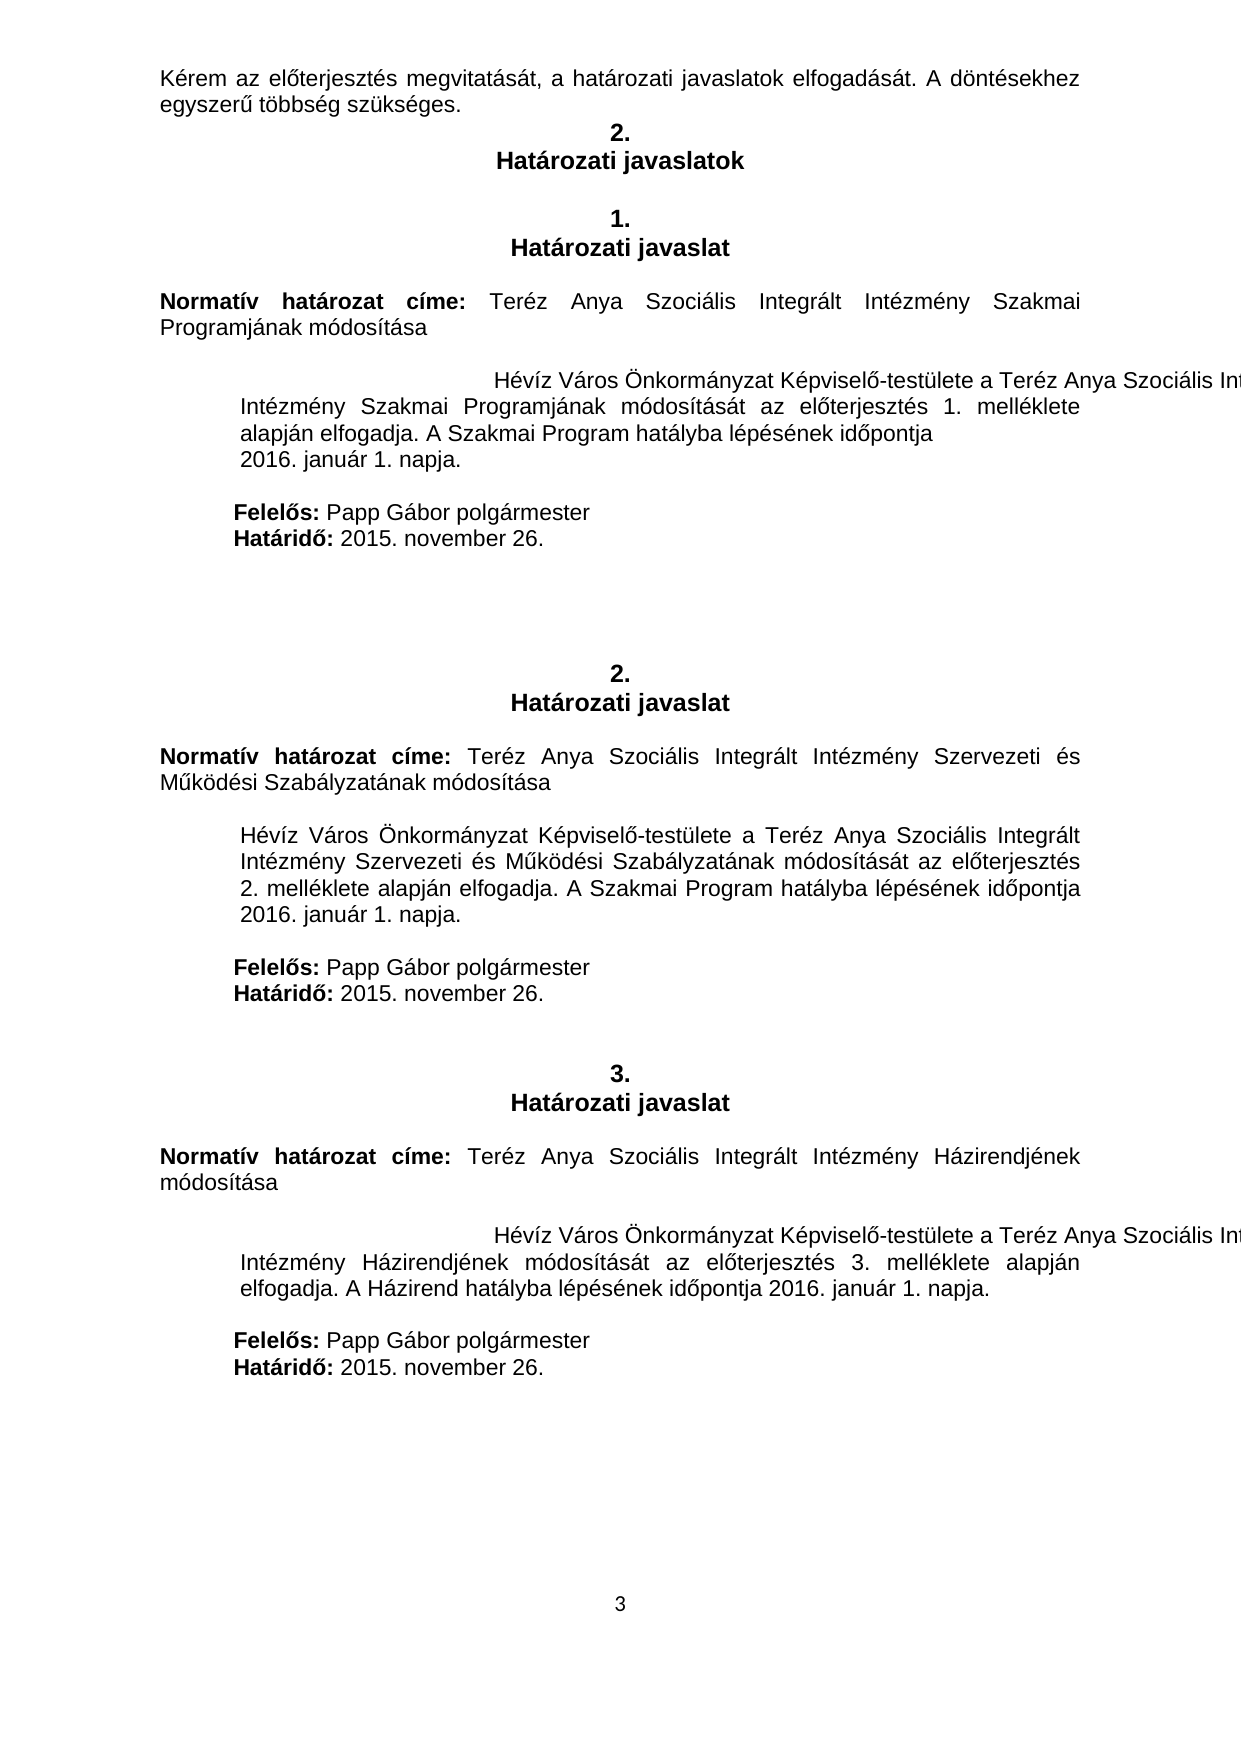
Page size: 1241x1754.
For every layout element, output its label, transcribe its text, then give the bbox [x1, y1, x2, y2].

text Hévíz Város Önkormányzat Képviselő-testülete a Teréz Anya Szociális Integrált Intézmény Szervezeti és Működési Szabályzatának módosítását az előterjesztés 2. melléklete alapján elfogadja. A Szakmai Program hatályba lépésének időpontja 2016. január 1. napja. [240, 822, 1081, 927]
text Felelős: Papp Gábor polgármester [159, 1327, 1081, 1354]
text Határozati javaslatok [159, 146, 1081, 175]
text Határidő: 2015. november 26. [159, 1354, 1081, 1380]
text Normatív határozat címe: Teréz Anya Szociális Integrált Intézmény Szervezeti és Működési Szabályzatának módosítása [159, 743, 1081, 796]
text Normatív határozat címe: Teréz Anya Szociális Integrált Intézmény Házirendjének módosítása [159, 1143, 1081, 1196]
text 1. [159, 204, 1081, 233]
text Hévíz Város Önkormányzat Képviselő-testülete a Teréz Anya Szociális Integrált Intézmény Szakmai Programjának módosítását az előterjesztés 1. melléklete alapján elfogadja. A Szakmai Program hatályba lépésének időpontja [240, 367, 1081, 446]
text Határozati javaslat [159, 233, 1081, 261]
text 2. [159, 118, 1081, 146]
text Határozati javaslat [159, 688, 1081, 717]
text 3. [159, 1059, 1081, 1088]
text 2016. január 1. napja. [240, 446, 1081, 472]
text Felelős: Papp Gábor polgármester [233, 498, 1081, 525]
text 2. [159, 659, 1081, 688]
text Határozati javaslat [159, 1088, 1081, 1117]
text Kérem az előterjesztés megvitatását, a határozati javaslatok elfogadását. A döntésekhez egyszerű többség szükséges. [159, 65, 1081, 118]
text Határidő: 2015. november 26. [159, 980, 1081, 1006]
text Határidő: 2015. november 26. [233, 525, 1081, 551]
text Felelős: Papp Gábor polgármester [233, 954, 1081, 980]
text Normatív határozat címe: Teréz Anya Szociális Integrált Intézmény Szakmai Programjának módosítása [159, 288, 1081, 340]
text Hévíz Város Önkormányzat Képviselő-testülete a Teréz Anya Szociális Integrált Intézmény Házirendjének módosítását az előterjesztés 3. melléklete alapján elfogadja. A Házirend hatályba lépésének időpontja 2016. január 1. napja. [240, 1222, 1081, 1301]
